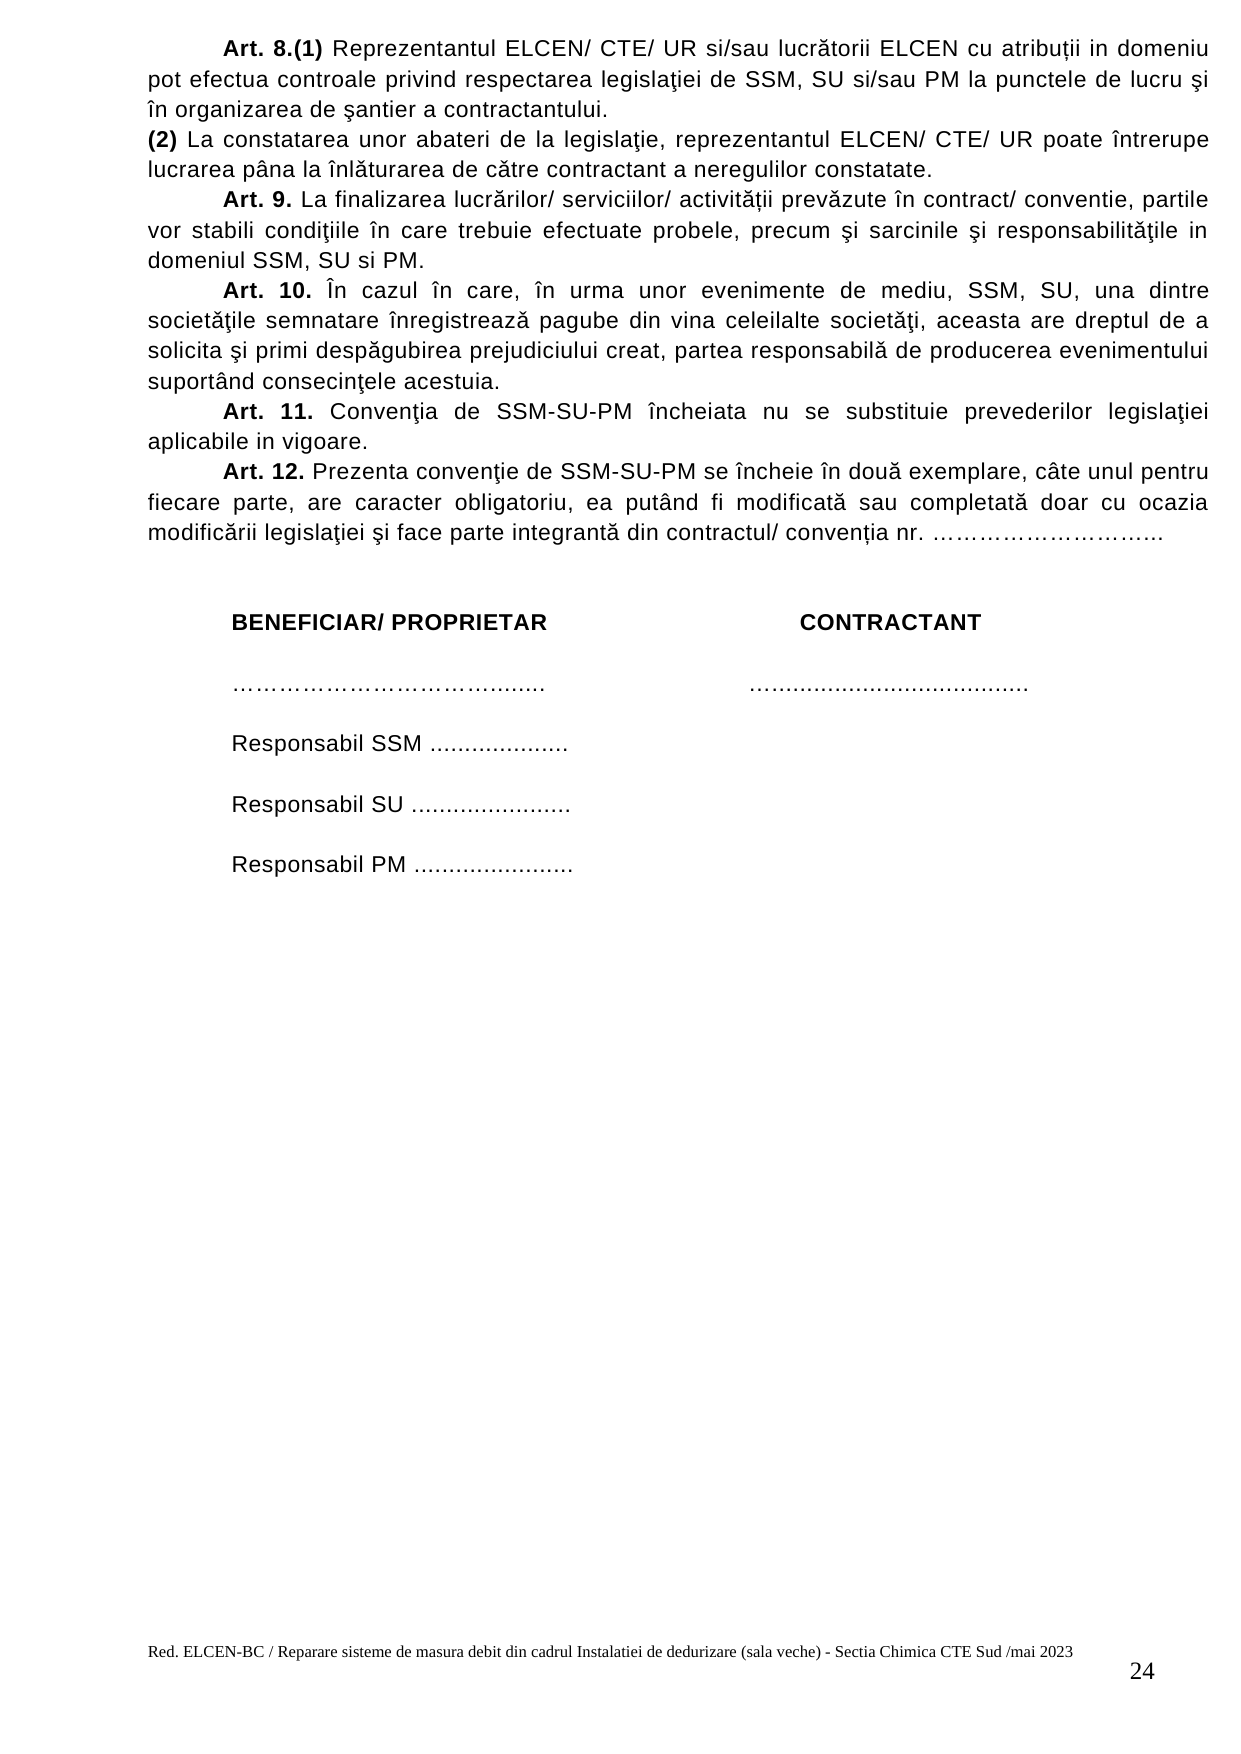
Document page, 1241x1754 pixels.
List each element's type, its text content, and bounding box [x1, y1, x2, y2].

text BENEFICIAR/ PROPRIETAR CONTRACTANT [148, 609, 1211, 636]
text Art. 10. În cazul în care, în urma unor evenimente de mediu, SSM, SU, una dintre societǎţile semnatare înregistreazǎ pagube din vina celeilalte societǎţi, aceasta are dreptul de a solicita şi primi despăgubirea prejudiciului creat, partea responsabilǎ de producerea evenimentului suportând consecinţele acestuia. [148, 277, 1211, 394]
text ……………………………........ …..................................... [148, 670, 1211, 696]
text Art. 11. Convenţia de SSM-SU-PM încheiata nu se substituie prevederilor legislaţiei aplicabile in vigoare. [148, 398, 1211, 454]
text Art. 9. La finalizarea lucrărilor/ serviciilor/ activității prevǎzute în contract/ conventie, partile vor stabili condiţiile în care trebuie efectuate probele, precum şi sarcinile şi responsabilitǎţile in domeniul SSM, SU si PM. [148, 186, 1211, 273]
text Responsabil SSM .................... [148, 730, 1211, 757]
text Art. 12. Prezenta convenţie de SSM-SU-PM se încheie în două exemplare, câte unul pentru fiecare parte, are caracter obligatoriu, ea putând fi modificată sau completată doar cu ocazia modificării legislaţiei şi face parte integrantă din contractul/ convenția nr. ………………………... [148, 458, 1211, 545]
text Responsabil SU ....................... [148, 791, 1211, 817]
text (2) La constatarea unor abateri de la legislaţie, reprezentantul ELCEN/ CTE/ UR poate întrerupe lucrarea pâna la înlǎturarea de cǎtre contractant a neregulilor constatate. [148, 126, 1211, 183]
text Responsabil PM ....................... [148, 851, 1211, 877]
text Art. 8.(1) Reprezentantul ELCEN/ CTE/ UR si/sau lucrătorii ELCEN cu atribuții in domeniu pot efectua controale privind respectarea legislaţiei de SSM, SU si/sau PM la punctele de lucru şi în organizarea de şantier a contractantului. [148, 35, 1211, 122]
